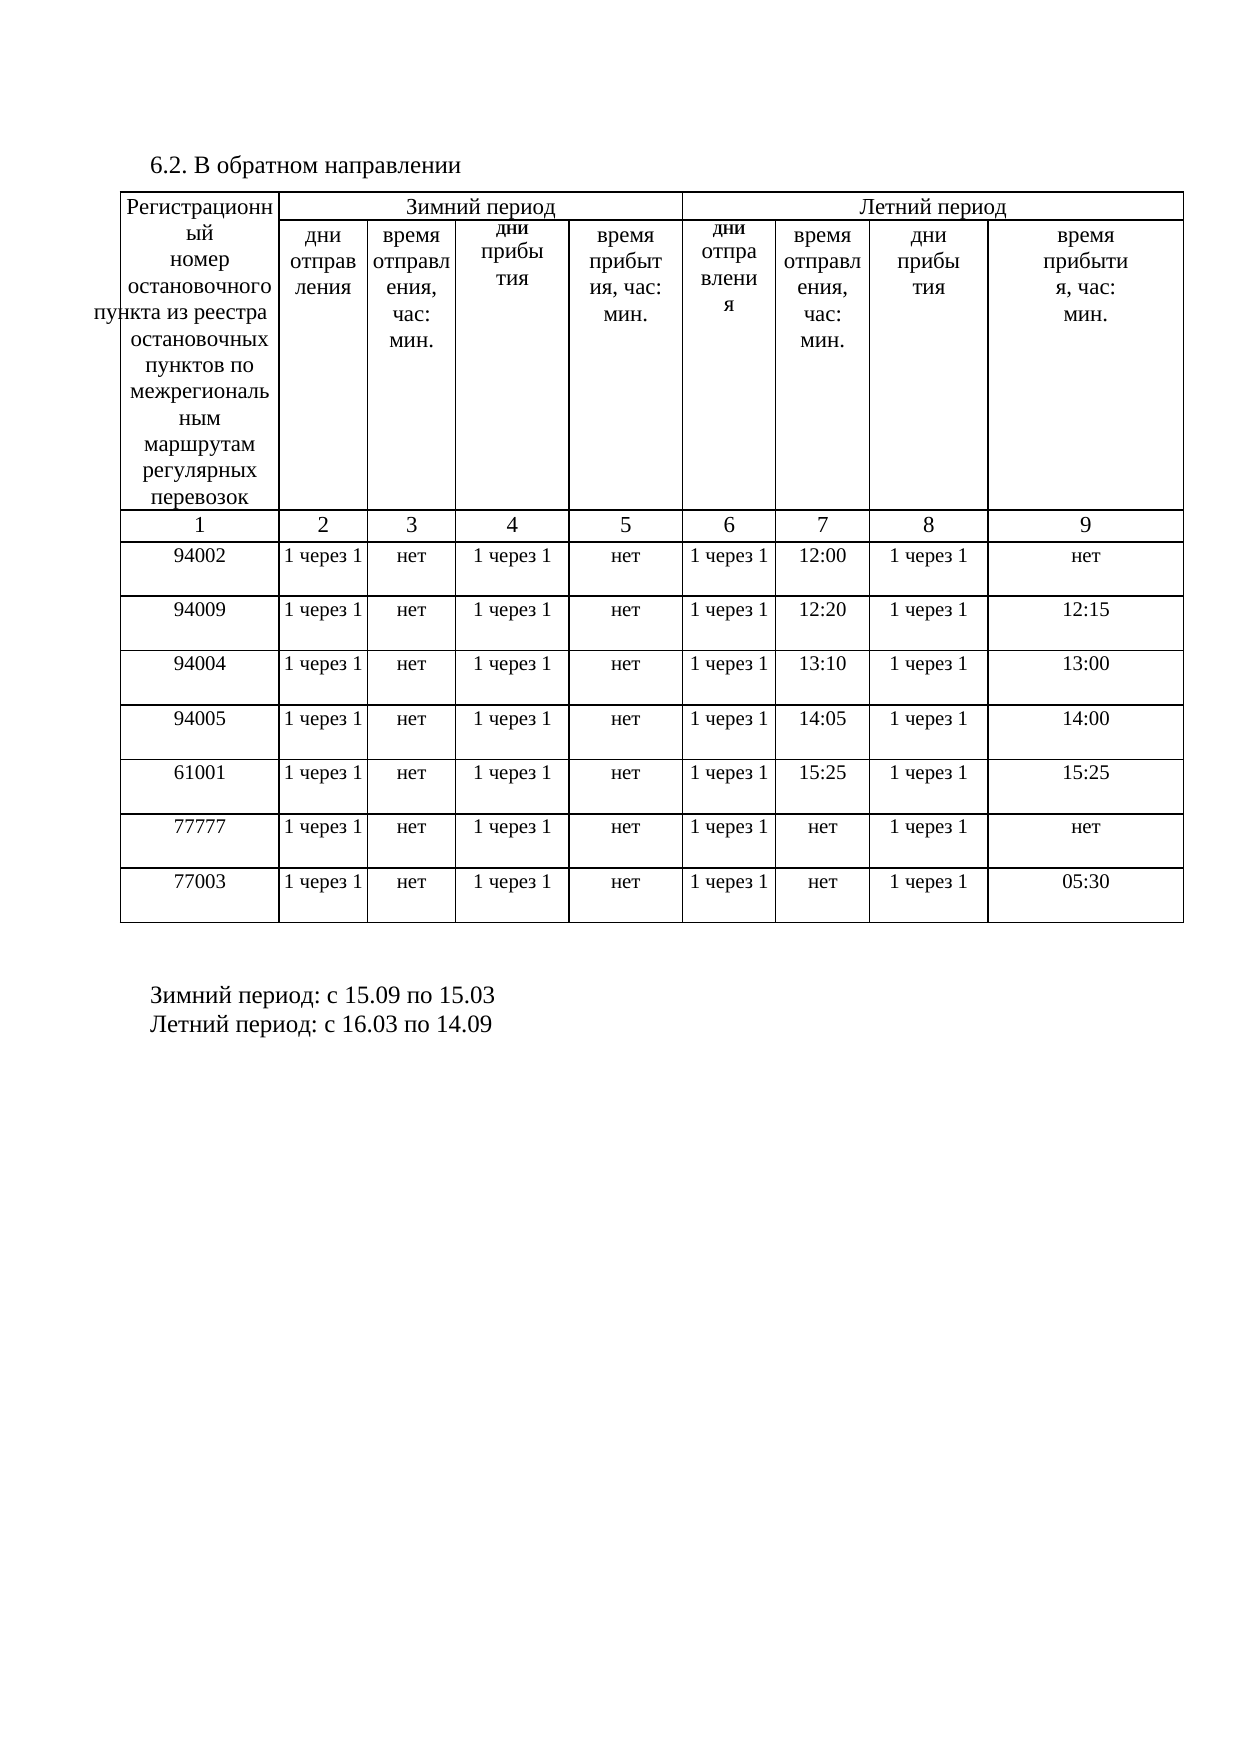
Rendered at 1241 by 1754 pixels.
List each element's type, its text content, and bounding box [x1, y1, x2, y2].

table_cell нет [570, 651, 682, 704]
table_cell 1 через 1 [870, 543, 987, 595]
table_cell 1 через 1 [870, 815, 987, 867]
table_cell 2 [280, 511, 367, 541]
table_cell 4 [456, 511, 568, 541]
table_cell 1 через 1 [683, 869, 775, 922]
table_cell 1 через 1 [456, 815, 568, 867]
table_cell 77003 [121, 869, 278, 922]
table_cell 1 через 1 [683, 815, 775, 867]
table_cell 1 через 1 [456, 706, 568, 758]
table_cell 94002 [121, 543, 278, 595]
table_cell ДНИ прибы тия [456, 221, 568, 509]
table_cell время прибыт ия, час: мин. [570, 221, 682, 509]
text Летний период: с 16.03 по 14.09 [150, 1009, 1090, 1038]
table_cell 1 через 1 [683, 760, 775, 813]
table_cell 1 через 1 [456, 651, 568, 704]
table_cell нет [989, 543, 1183, 595]
table_cell 1 через 1 [280, 706, 367, 758]
table_cell нет [989, 815, 1183, 867]
table_cell нет [570, 706, 682, 758]
table_cell 1 [121, 511, 278, 541]
table_cell 12:15 [989, 597, 1183, 650]
table_header Зимний период [280, 193, 682, 219]
table_cell нет [368, 869, 455, 922]
table_cell нет [776, 869, 869, 922]
table_cell 94005 [121, 706, 278, 758]
table_cell 12:00 [776, 543, 869, 595]
table_cell нет [368, 760, 455, 813]
table_cell ДНИ отпра влени я [683, 221, 775, 509]
table_cell 1 через 1 [280, 651, 367, 704]
table_cell дни прибы тия [870, 221, 987, 509]
table_cell 13:10 [776, 651, 869, 704]
table_cell нет [368, 651, 455, 704]
table_cell 1 через 1 [456, 760, 568, 813]
table_cell нет [776, 815, 869, 867]
table_cell 05:30 [989, 869, 1183, 922]
table_cell дни отправ ления [280, 221, 367, 509]
table_cell 1 через 1 [683, 706, 775, 758]
table_cell 1 через 1 [870, 597, 987, 650]
table_cell время отправл ения, час: мин. [368, 221, 455, 509]
table_cell нет [570, 869, 682, 922]
table_header Регистрационный номер остановочного пункта из реестра остановочных пунктов по межрегиональным маршрутам регулярных перевозок [121, 193, 278, 509]
table_cell нет [570, 543, 682, 595]
table_cell 14:00 [989, 706, 1183, 758]
table_cell нет [368, 543, 455, 595]
table_cell время прибыти я, час: мин. [989, 221, 1183, 509]
table_cell 7 [776, 511, 869, 541]
table_cell 1 через 1 [683, 597, 775, 650]
table_cell 6 [683, 511, 775, 541]
table_cell 1 через 1 [870, 651, 987, 704]
table_cell 9 [989, 511, 1183, 541]
table_cell 61001 [121, 760, 278, 813]
table_cell 1 через 1 [280, 760, 367, 813]
table_cell 1 через 1 [280, 869, 367, 922]
table_cell 1 через 1 [870, 706, 987, 758]
table_cell 94009 [121, 597, 278, 650]
table_cell 15:25 [989, 760, 1183, 813]
table_cell 8 [870, 511, 987, 541]
table_cell нет [368, 706, 455, 758]
table_cell 1 через 1 [456, 543, 568, 595]
table_cell 3 [368, 511, 455, 541]
text Зимний период: с 15.09 по 15.03 [150, 981, 1090, 1009]
table_cell 1 через 1 [456, 597, 568, 650]
table_cell нет [570, 760, 682, 813]
text 6.2. В обратном направлении [150, 150, 1090, 179]
table_cell 94004 [121, 651, 278, 704]
table_cell время отправл ения, час: мин. [776, 221, 869, 509]
table_cell 77777 [121, 815, 278, 867]
table_cell 1 через 1 [280, 543, 367, 595]
table_cell 15:25 [776, 760, 869, 813]
table_cell нет [368, 815, 455, 867]
table_cell 1 через 1 [683, 543, 775, 595]
table_cell 1 через 1 [280, 597, 367, 650]
table_cell 1 через 1 [870, 760, 987, 813]
table_cell 1 через 1 [280, 815, 367, 867]
table_cell 5 [570, 511, 682, 541]
table_cell нет [368, 597, 455, 650]
table_cell 13:00 [989, 651, 1183, 704]
table_cell нет [570, 597, 682, 650]
table_cell 14:05 [776, 706, 869, 758]
table_cell 1 через 1 [456, 869, 568, 922]
table_header Летний период [683, 193, 1183, 219]
table_cell 1 через 1 [683, 651, 775, 704]
table_cell 12:20 [776, 597, 869, 650]
table_cell нет [570, 815, 682, 867]
table_cell 1 через 1 [870, 869, 987, 922]
